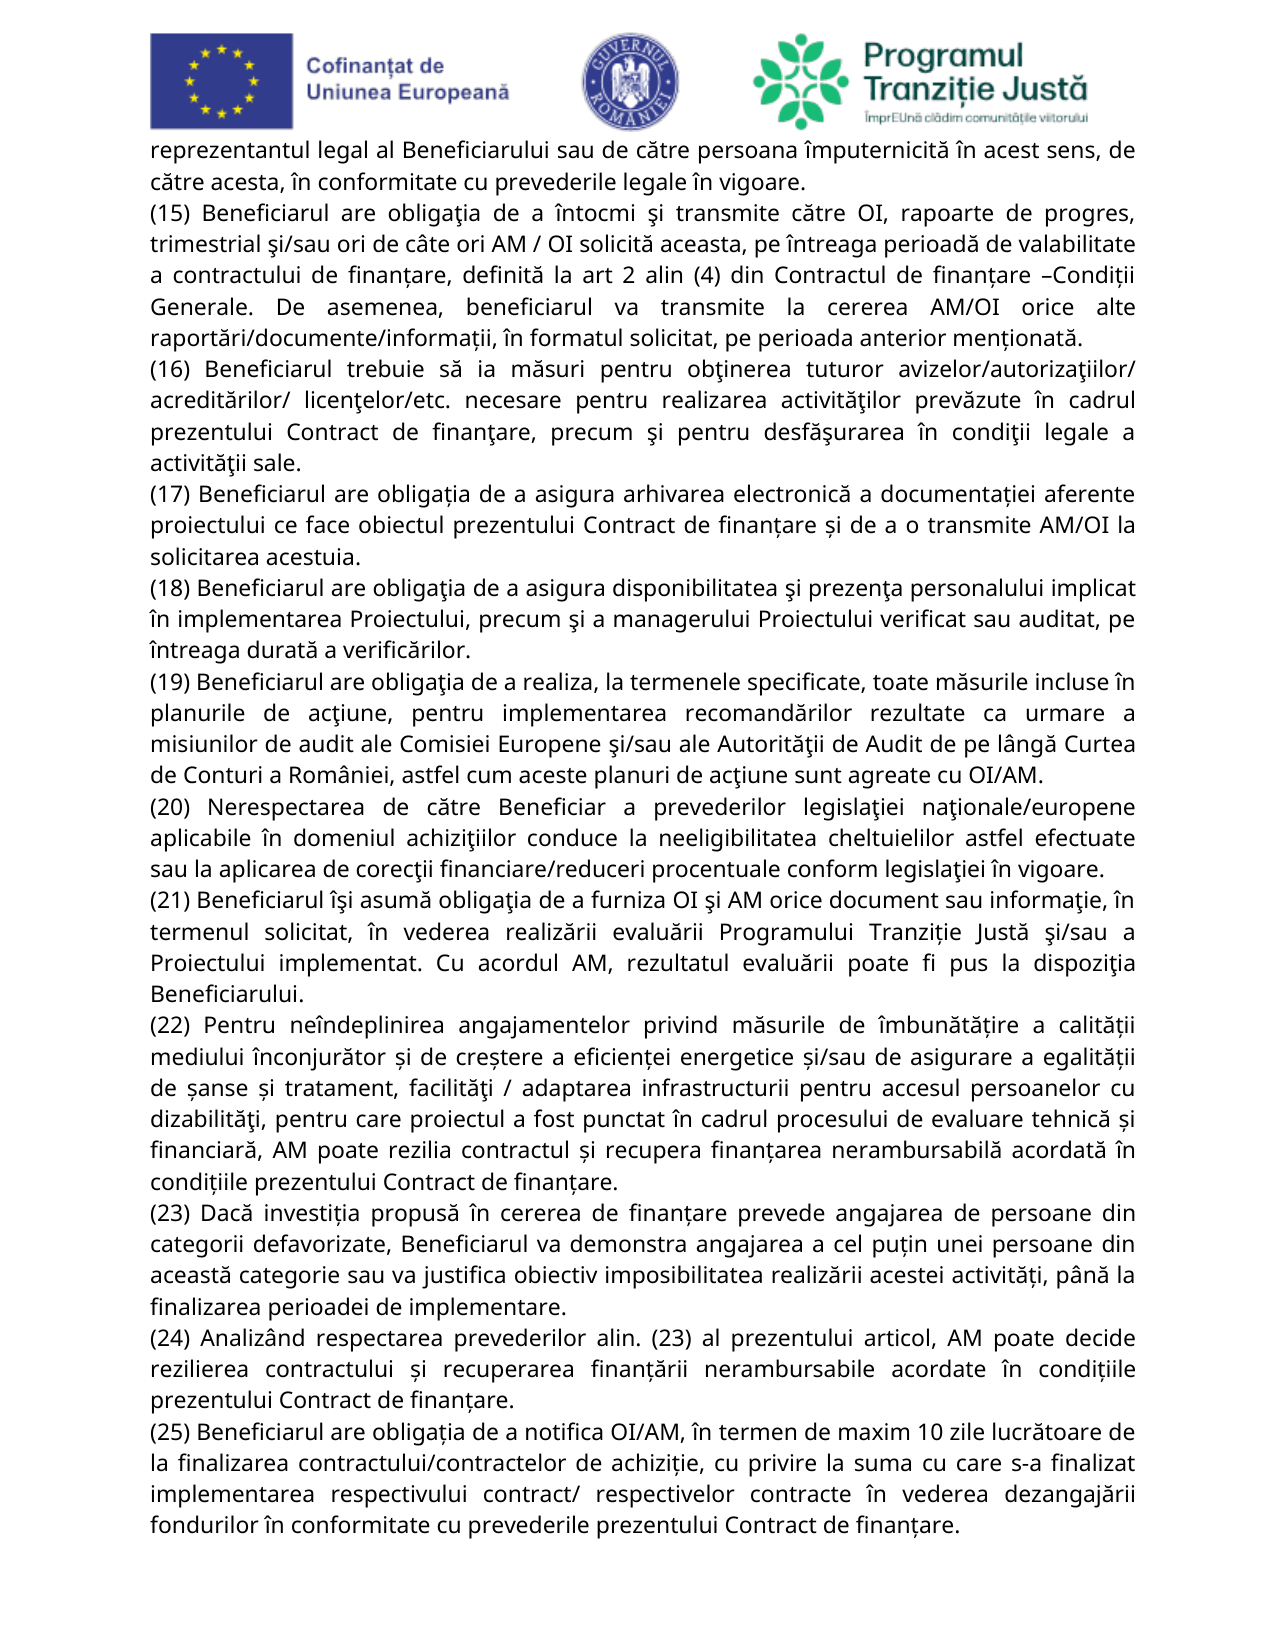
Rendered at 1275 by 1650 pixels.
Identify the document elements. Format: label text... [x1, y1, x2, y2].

text (18) Beneficiarul are obligaţia de a asigura disponibilitatea şi prezenţa personalului implicat în implementarea Proiectului, precum şi a managerului Proiectului verificat sau auditat, pe întreaga durată a verificărilor. [150, 572, 1137, 666]
picture [150, 32, 1091, 122]
text (20) Nerespectarea de către Beneficiar a prevederilor legislaţiei naţionale/europene aplicabile în domeniul achiziţiilor conduce la neeligibilitatea cheltuielilor astfel efectuate sau la aplicarea de corecţii financiare/reduceri procentuale conform legislaţiei în vigoare. [150, 791, 1137, 884]
text (21) Beneficiarul îşi asumă obligaţia de a furniza OI şi AM orice document sau informaţie, în termenul solicitat, în vederea realizării evaluării Programului Tranziție Justă şi/sau a Proiectului implementat. Cu acordul AM, rezultatul evaluării poate fi pus la dispoziţia Beneficiarului. [150, 884, 1137, 1009]
text (17) Beneficiarul are obligația de a asigura arhivarea electronică a documentației aferente proiectului ce face obiectul prezentului Contract de finanțare și de a o transmite AM/OI la solicitarea acestuia. [150, 478, 1137, 572]
text (15) Beneficiarul are obligaţia de a întocmi şi transmite către OI, rapoarte de progres, trimestrial şi/sau ori de câte ori AM / OI solicită aceasta, pe întreaga perioadă de valabilitate a contractului de finanțare, definită la art 2 alin (4) din Contractul de finanțare –Condiții Generale. De asemenea, beneficiarul va transmite la cererea AM/OI orice alte raportări/documente/informații, în formatul solicitat, pe perioada anterior menționată. [150, 197, 1137, 353]
text (25) Beneficiarul are obligația de a notifica OI/AM, în termen de maxim 10 zile lucrătoare de la finalizarea contractului/contractelor de achiziție, cu privire la suma cu care s-a finalizat implementarea respectivului contract/ respectivelor contracte în vederea dezangajării fondurilor în conformitate cu prevederile prezentului Contract de finanțare. [150, 1416, 1137, 1541]
text (19) Beneficiarul are obligaţia de a realiza, la termenele specificate, toate măsurile incluse în planurile de acţiune, pentru implementarea recomandărilor rezultate ca urmare a misiunilor de audit ale Comisiei Europene şi/sau ale Autorităţii de Audit de pe lângă Curtea de Conturi a României, astfel cum aceste planuri de acţiune sunt agreate cu OI/AM. [150, 666, 1137, 791]
text (24) Analizând respectarea prevederilor alin. (23) al prezentului articol, AM poate decide rezilierea contractului și recuperarea finanțării nerambursabile acordate în condițiile prezentului Contract de finanțare. [150, 1322, 1137, 1416]
text (16) Beneficiarul trebuie să ia măsuri pentru obţinerea tuturor avizelor/autorizaţiilor/ acreditărilor/ licenţelor/etc. necesare pentru realizarea activităţilor prevăzute în cadrul prezentului Contract de finanţare, precum şi pentru desfăşurarea în condiţii legale a activităţii sale. [150, 353, 1137, 478]
text (23) Dacă investiția propusă în cererea de finanțare prevede angajarea de persoane din categorii defavorizate, Beneficiarul va demonstra angajarea a cel puțin unei persoane din această categorie sau va justifica obiectiv imposibilitatea realizării acestei activități, până la finalizarea perioadei de implementare. [150, 1197, 1137, 1322]
text (22) Pentru neîndeplinirea angajamentelor privind măsurile de îmbunătățire a calității mediului înconjurător și de creștere a eficienței energetice și/sau de asigurare a egalității de șanse și tratament, facilităţi / adaptarea infrastructurii pentru accesul persoanelor cu dizabilităţi, pentru care proiectul a fost punctat în cadrul procesului de evaluare tehnică și financiară, AM poate rezilia contractul și recupera finanțarea nerambursabilă acordată în condițiile prezentului Contract de finanțare. [150, 1009, 1137, 1197]
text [150, 122, 1137, 197]
